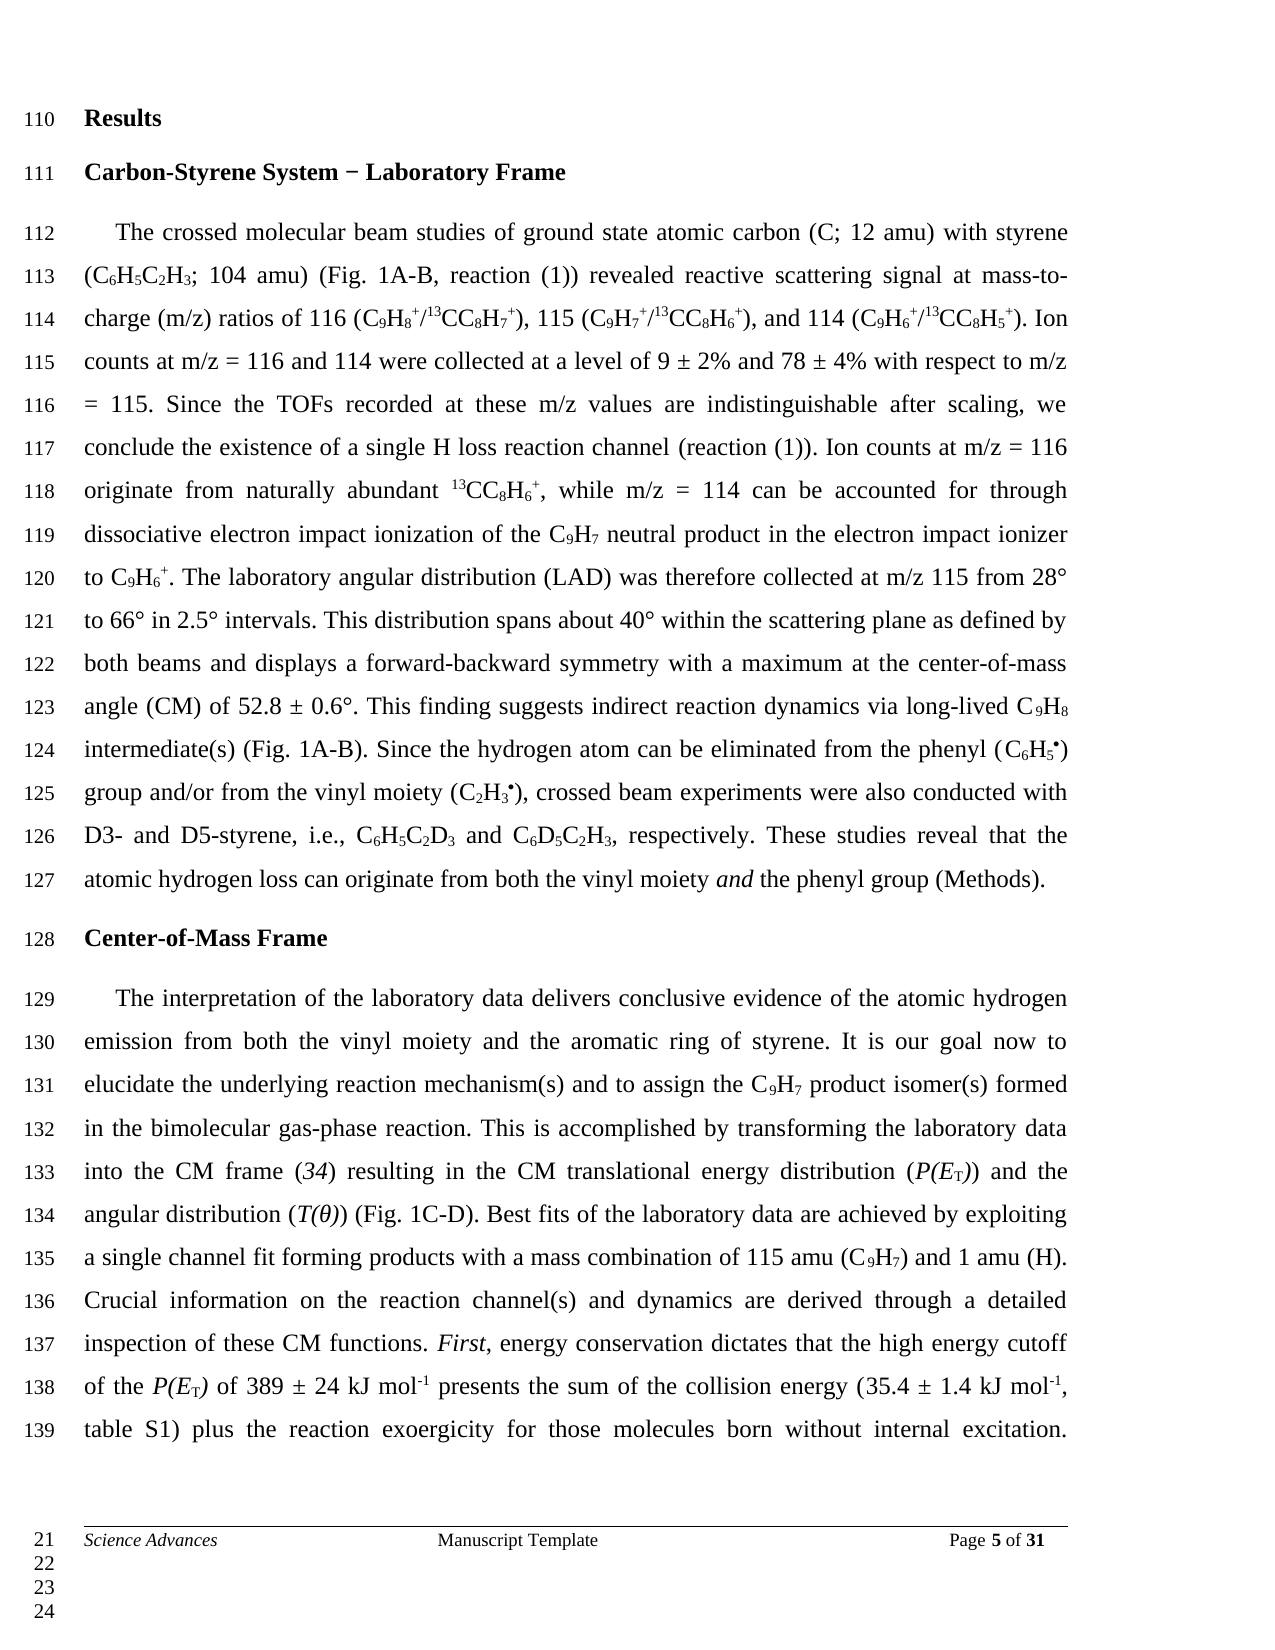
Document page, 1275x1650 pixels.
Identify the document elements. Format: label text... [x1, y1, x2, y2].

text Carbon-Styrene System − Laboratory Frame [84, 157, 1068, 186]
text Results [84, 103, 1068, 132]
text Center-of-Mass Frame [84, 923, 1068, 952]
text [84, 983, 1068, 1443]
text The crossed molecular beam studies of ground state atomic carbon (C; 12 amu) with styrene (C6H5C2H3; 104 amu) (Fig. 1A-B, reaction (1)) revealed reactive scattering signal at mass-to-charge (m/z) ratios of 116 (C9H8+/13CC8H7+), 115 (C9H7+/13CC8H6+), and 114 (C9H6+/13CC8H5+). Ion counts at m/z = 116 and 114 were collected at a level of 9 ± 2% and 78 ± 4% with respect to m/z = 115. Since the TOFs recorded at these m/z values are indistinguishable after scaling, we conclude the existence of a single H loss reaction channel (reaction (1)). Ion counts at m/z = 116 originate from naturally abundant 13CC8H6+, while m/z = 114 can be accounted for through dissociative electron impact ionization of the C9H7 neutral product in the electron impact ionizer to C9H6+. The laboratory angular distribution (LAD) was therefore collected at m/z 115 from 28° to 66° in 2.5° intervals. This distribution spans about 40° within the scattering plane as defined by both beams and displays a forward-backward symmetry with a maximum at the center-of-mass angle (CM) of 52.8 ± 0.6°. This finding suggests indirect reaction dynamics via long-lived C9H8 intermediate(s) (Fig. 1A-B). Since the hydrogen atom can be eliminated from the phenyl (C6H5) group and/or from the vinyl moiety (C2H3), crossed beam experiments were also conducted with D3- and D5-styrene, i.e., C6H5C2D3 and C6D5C2H3, respectively. These studies reveal that the atomic hydrogen loss can originate from both the vinyl moiety and the phenyl group (Methods). [84, 217, 1068, 892]
